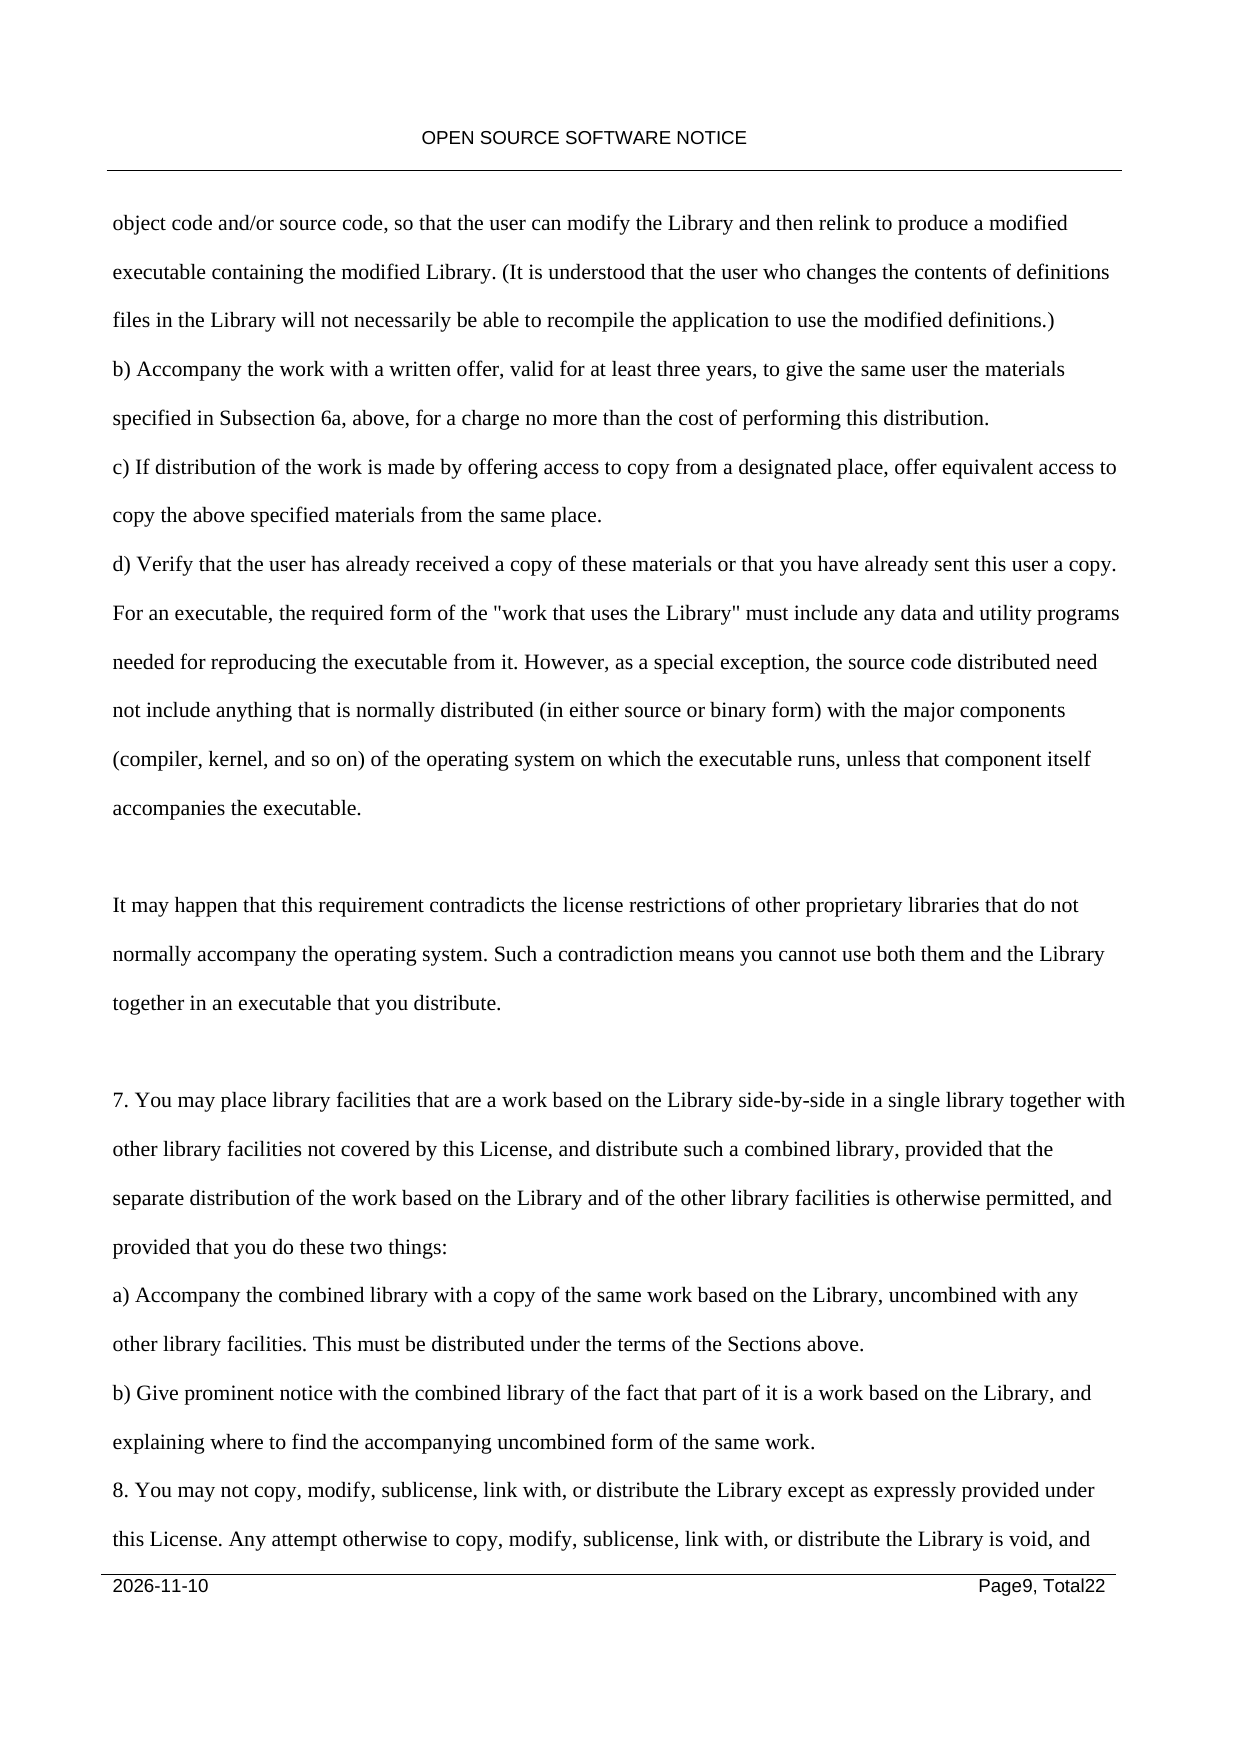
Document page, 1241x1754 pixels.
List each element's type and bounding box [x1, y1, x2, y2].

text [112, 206, 1128, 1555]
